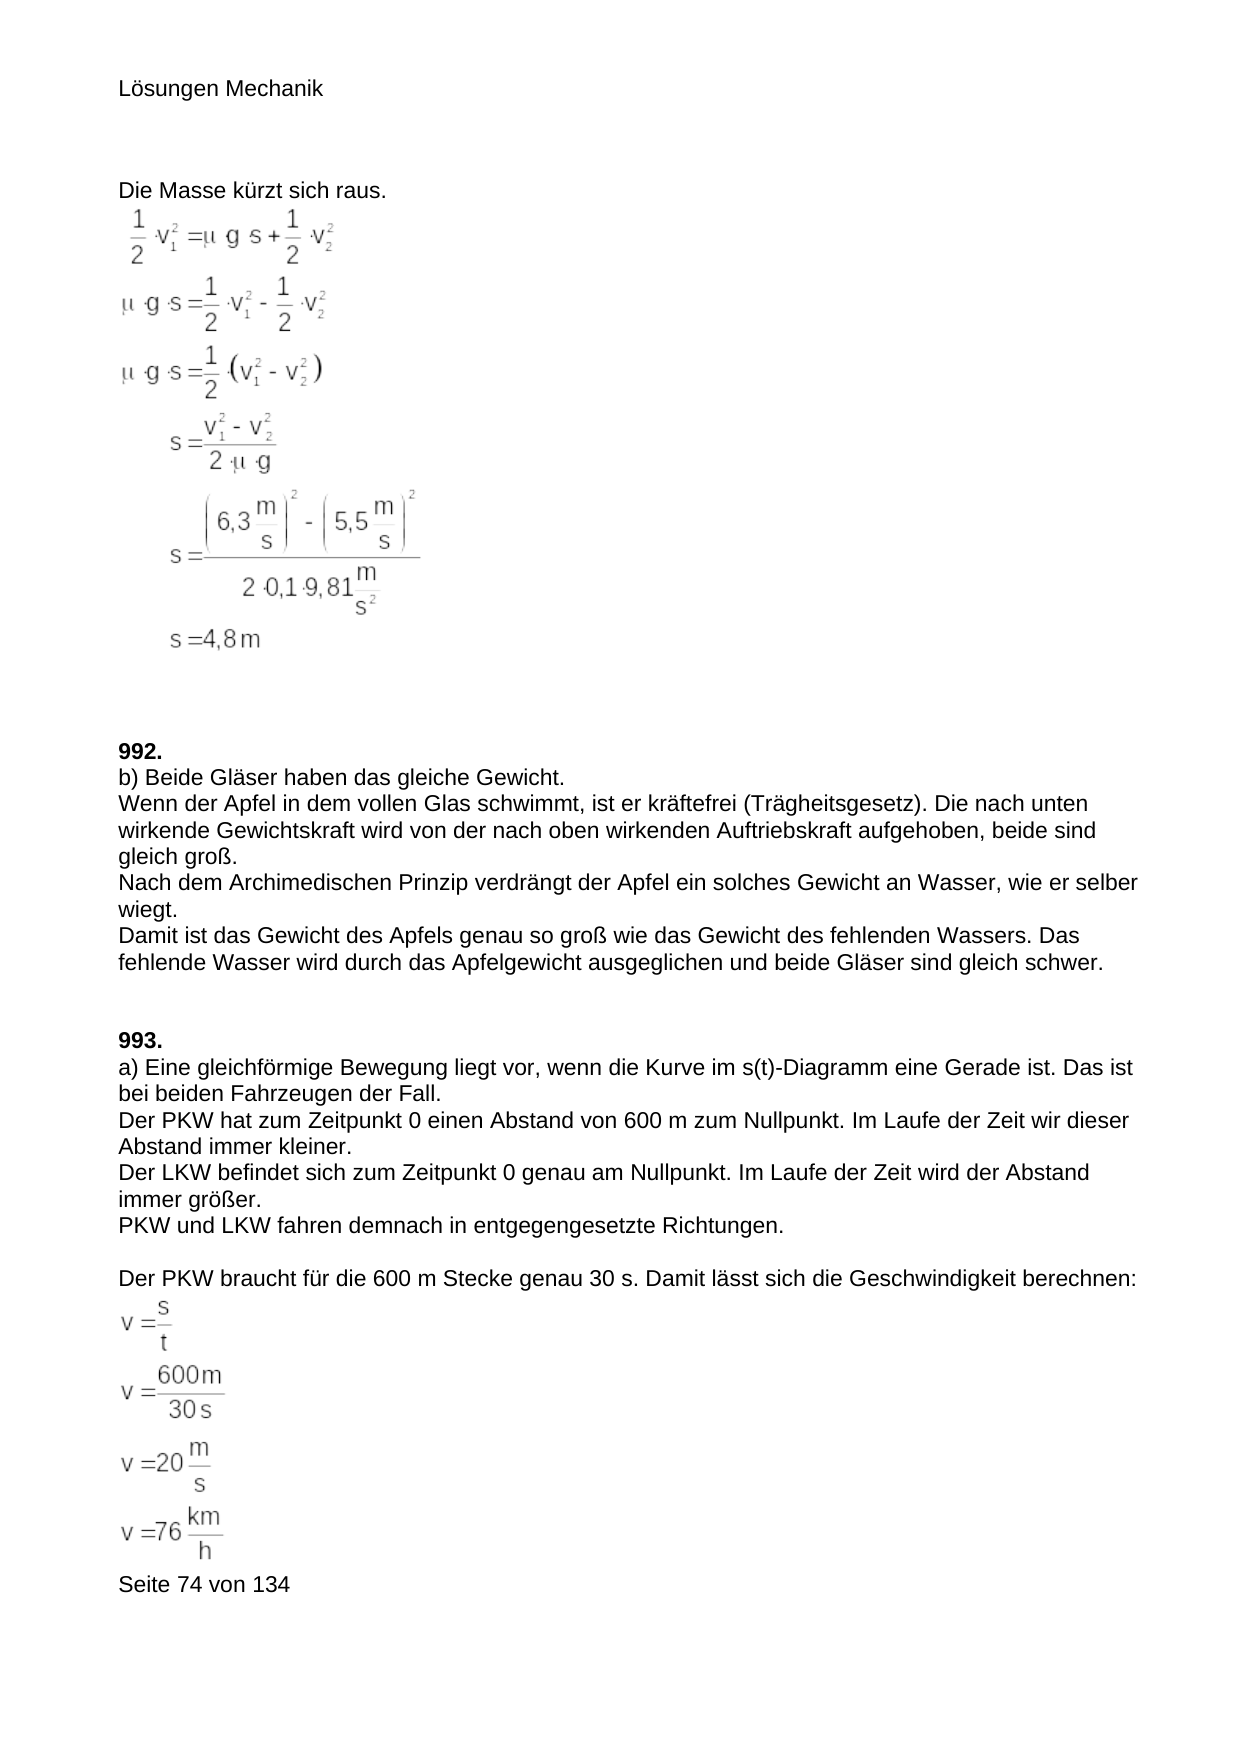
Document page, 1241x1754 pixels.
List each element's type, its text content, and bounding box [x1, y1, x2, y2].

text PKW und LKW fahren demnach in entgegengesetzte Richtungen. [118, 1212, 1152, 1238]
text a) Eine gleichförmige Bewegung liegt vor, wenn die Kurve im s(t)-Diagramm eine Gerade ist. Das ist bei beiden Fahrzeugen der Fall. [118, 1054, 1152, 1107]
text Damit ist das Gewicht des Apfels genau so groß wie das Gewicht des fehlenden Wassers. Das fehlende Wasser wird durch das Apfelgewicht ausgeglichen und beide Gläser sind gleich schwer. [118, 922, 1152, 975]
text Der LKW befindet sich zum Zeitpunkt 0 genau am Nullpunkt. Im Laufe der Zeit wird der Abstand immer größer. [118, 1159, 1152, 1212]
text 992. [118, 738, 1152, 764]
text b) Beide Gläser haben das gleiche Gewicht. [118, 764, 1152, 790]
text Der PKW hat zum Zeitpunkt 0 einen Abstand von 600 m zum Nullpunkt. Im Laufe der Zeit wir dieser Abstand immer kleiner. [118, 1107, 1152, 1159]
text Der PKW braucht für die 600 m Stecke genau 30 s. Damit lässt sich die Geschwindigkeit berechnen: [118, 1265, 1152, 1291]
text Die Masse kürzt sich raus. [118, 177, 1152, 203]
text 993. [118, 1027, 1152, 1054]
text Nach dem Archimedischen Prinzip verdrängt der Apfel ein solches Gewicht an Wasser, wie er selber wiegt. [118, 869, 1152, 922]
text Wenn der Apfel in dem vollen Glas schwimmt, ist er kräftefrei (Trägheitsgesetz). Die nach unten wirkende Gewichtskraft wird von der nach oben wirkenden Auftriebskraft aufgehoben, beide sind gleich groß. [118, 790, 1152, 869]
